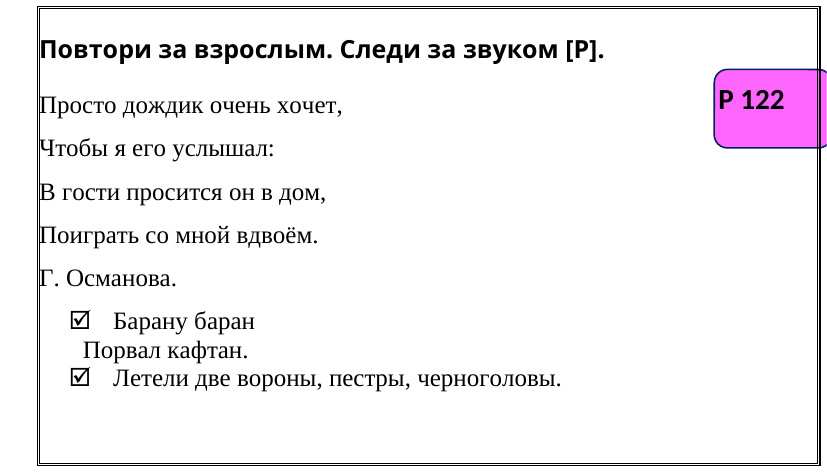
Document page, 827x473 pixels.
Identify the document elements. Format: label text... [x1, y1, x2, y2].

text Г. Османова. [40, 263, 805, 292]
list Летели две вороны, пестры, черноголовы. [68, 363, 805, 392]
text Поиграть со мной вдвоём. [40, 220, 805, 248]
text Просто дождик очень хочет, [40, 90, 805, 119]
text В гости просится он в дом, [40, 177, 805, 205]
list Барану баран [68, 306, 805, 335]
text Чтобы я его услышал: [40, 133, 805, 162]
text Порвал кафтан. [40, 335, 805, 363]
